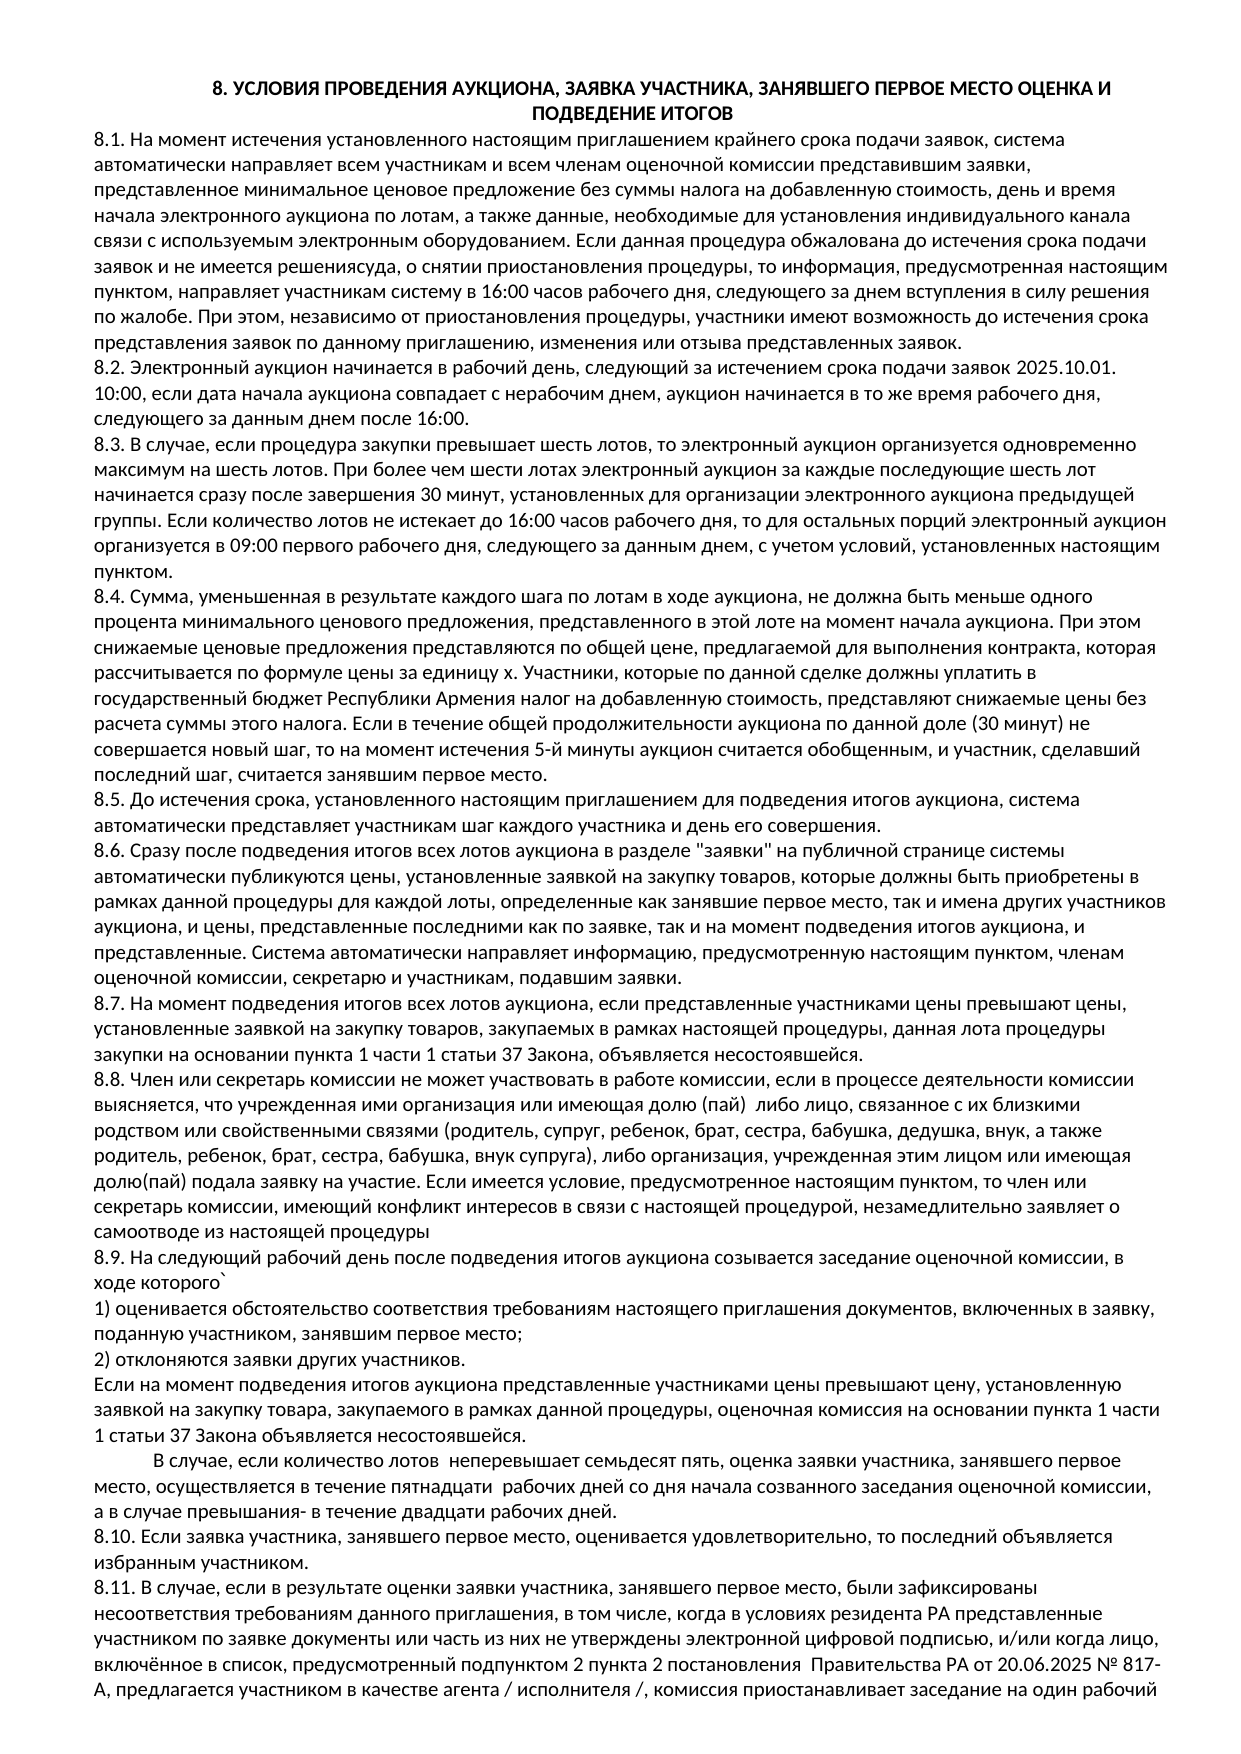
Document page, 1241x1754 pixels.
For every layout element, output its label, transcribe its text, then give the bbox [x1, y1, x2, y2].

text 8.7. На момент подведения итогов всех лотов аукциона, если представленные участниками цены превышают цены, установленные заявкой на закупку товаров, закупаемых в рамках настоящей процедуры, данная лота процедуры закупки на основании пункта 1 части 1 статьи 37 Закона, объявляется несостоявшейся. [94, 990, 1171, 1066]
text 8.10. Если заявка участника, занявшего первое место, оценивается удовлетворительно, то последний объявляется избранным участником. [94, 1524, 1171, 1574]
text В случае, если количество лотов неперевышает семьдесят пять, оценка заявки участника, занявшего первое место, осуществляется в течение пятнадцати рабочих дней со дня начала созванного заседания оценочной комиссии, а в случае превышания- в течение двадцати рабочих дней. [94, 1447, 1171, 1524]
text 2) отклоняются заявки других участников. [94, 1346, 1171, 1371]
text 8.3. В случае, если процедура закупки превышает шесть лотов, то электронный аукцион организуется одновременно максимум на шесть лотов. При более чем шести лотах электронный аукцион за каждые последующие шесть лот начинается сразу после завершения 30 минут, установленных для организации электронного аукциона предыдущей группы. Если количество лотов не истекает до 16:00 часов рабочего дня, то для остальных порций электронный аукцион организуется в 09:00 первого рабочего дня, следующего за данным днем, с учетом условий, установленных настоящим пунктом. [94, 431, 1171, 583]
text 8.2. Электронный аукцион начинается в рабочий день, следующий за истечением срока подачи заявок 2025.10.01. 10:00 , если дата начала аукциона совпадает с нерабочим днем, аукцион начинается в то же время рабочего дня, следующего за данным днем после 16:00. [94, 354, 1171, 431]
text 8.5. До истечения срока, установленного настоящим приглашением для подведения итогов аукциона, система автоматически представляет участникам шаг каждого участника и день его совершения. [94, 787, 1171, 837]
text 8.4. Сумма, уменьшенная в результате каждого шага по лотам в ходе аукциона, не должна быть меньше одного процента минимального ценового предложения, представленного в этой лоте на момент начала аукциона. При этом снижаемые ценовые предложения представляются по общей цене, предлагаемой для выполнения контракта, которая рассчитывается по формуле цены за единицу x. Участники, которые по данной сделке должны уплатить в государственный бюджет Республики Армения налог на добавленную стоимость, представляют снижаемые цены без расчета суммы этого налога. Если в течение общей продолжительности аукциона по данной доле (30 минут) не совершается новый шаг, то на момент истечения 5-й минуты аукцион считается обобщенным, и участник, сделавший последний шаг, считается занявшим первое место. [94, 583, 1171, 787]
text 1) оценивается обстоятельство соответствия требованиям настоящего приглашения документов, включенных в заявку, поданную участником, занявшим первое место; [94, 1295, 1171, 1346]
text 8.6. Сразу после подведения итогов всех лотов аукциона в разделе "заявки" на публичной странице системы автоматически публикуются цены, установленные заявкой на закупку товаров, которые должны быть приобретены в рамках данной процедуры для каждой лоты, определенные как занявшие первое место, так и имена других участников аукциона, и цены, представленные последними как по заявке, так и на момент подведения итогов аукциона, и представленные. Система автоматически направляет информацию, предусмотренную настоящим пунктом, членам оценочной комиссии, секретарю и участникам, подавшим заявки. [94, 837, 1171, 990]
text Если на момент подведения итогов аукциона представленные участниками цены превышают цену, установленную заявкой на закупку товара, закупаемого в рамках данной процедуры, оценочная комиссия на основании пункта 1 части 1 статьи 37 Закона объявляется несостоявшейся. [94, 1371, 1171, 1447]
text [94, 1574, 1171, 1702]
text 8. УСЛОВИЯ ПРОВЕДЕНИЯ АУКЦИОНА, ЗАЯВКА УЧАСТНИКА, ЗАНЯВШЕГО ПЕРВОЕ МЕСТО ОЦЕНКА И ПОДВЕДЕНИЕ ИТОГОВ [94, 75, 1171, 126]
text 8.9. На следующий рабочий день после подведения итогов аукциона созывается заседание оценочной комиссии, в ходе которого՝ [94, 1244, 1171, 1295]
text 8.1. На момент истечения установленного настоящим приглашением крайнего срока подачи заявок, система автоматически направляет всем участникам и всем членам оценочной комиссии представившим заявки, представленное минимальное ценовое предложение без суммы налога на добавленную стоимость, день и время начала электронного аукциона по лотам, а также данные, необходимые для установления индивидуального канала связи с используемым электронным оборудованием. Если данная процедура обжалована до истечения срока подачи заявок и не имеется решениясуда, о снятии приостановления процедуры, то информация, предусмотренная настоящим пунктом, направляет участникам систему в 16:00 часов рабочего дня, следующего за днем вступления в силу решения по жалобе. При этом, независимо от приостановления процедуры, участники имеют возможность до истечения срока представления заявок по данному приглашению, изменения или отзыва представленных заявок. [94, 126, 1171, 354]
text 8.8. Член или секретарь комиссии не может участвовать в работе комиссии, если в процессе деятельности комиссии выясняется, что учрежденная ими организация или имеющая долю (пай) либо лицо, связанное с их близкими родством или свойственными связями (родитель, супруг, ребенок, брат, сестра, бабушка, дедушка, внук, а также родитель, ребенок, брат, сестра, бабушка, внук супруга), либо организация, учрежденная этим лицом или имеющая долю(пай) подала заявку на участие. Если имеется условие, предусмотренное настоящим пунктом, то член или секретарь комиссии, имеющий конфликт интересов в связи с настоящей процедурой, незамедлительно заявляет о самоотводе из настоящей процедуры [94, 1066, 1171, 1244]
